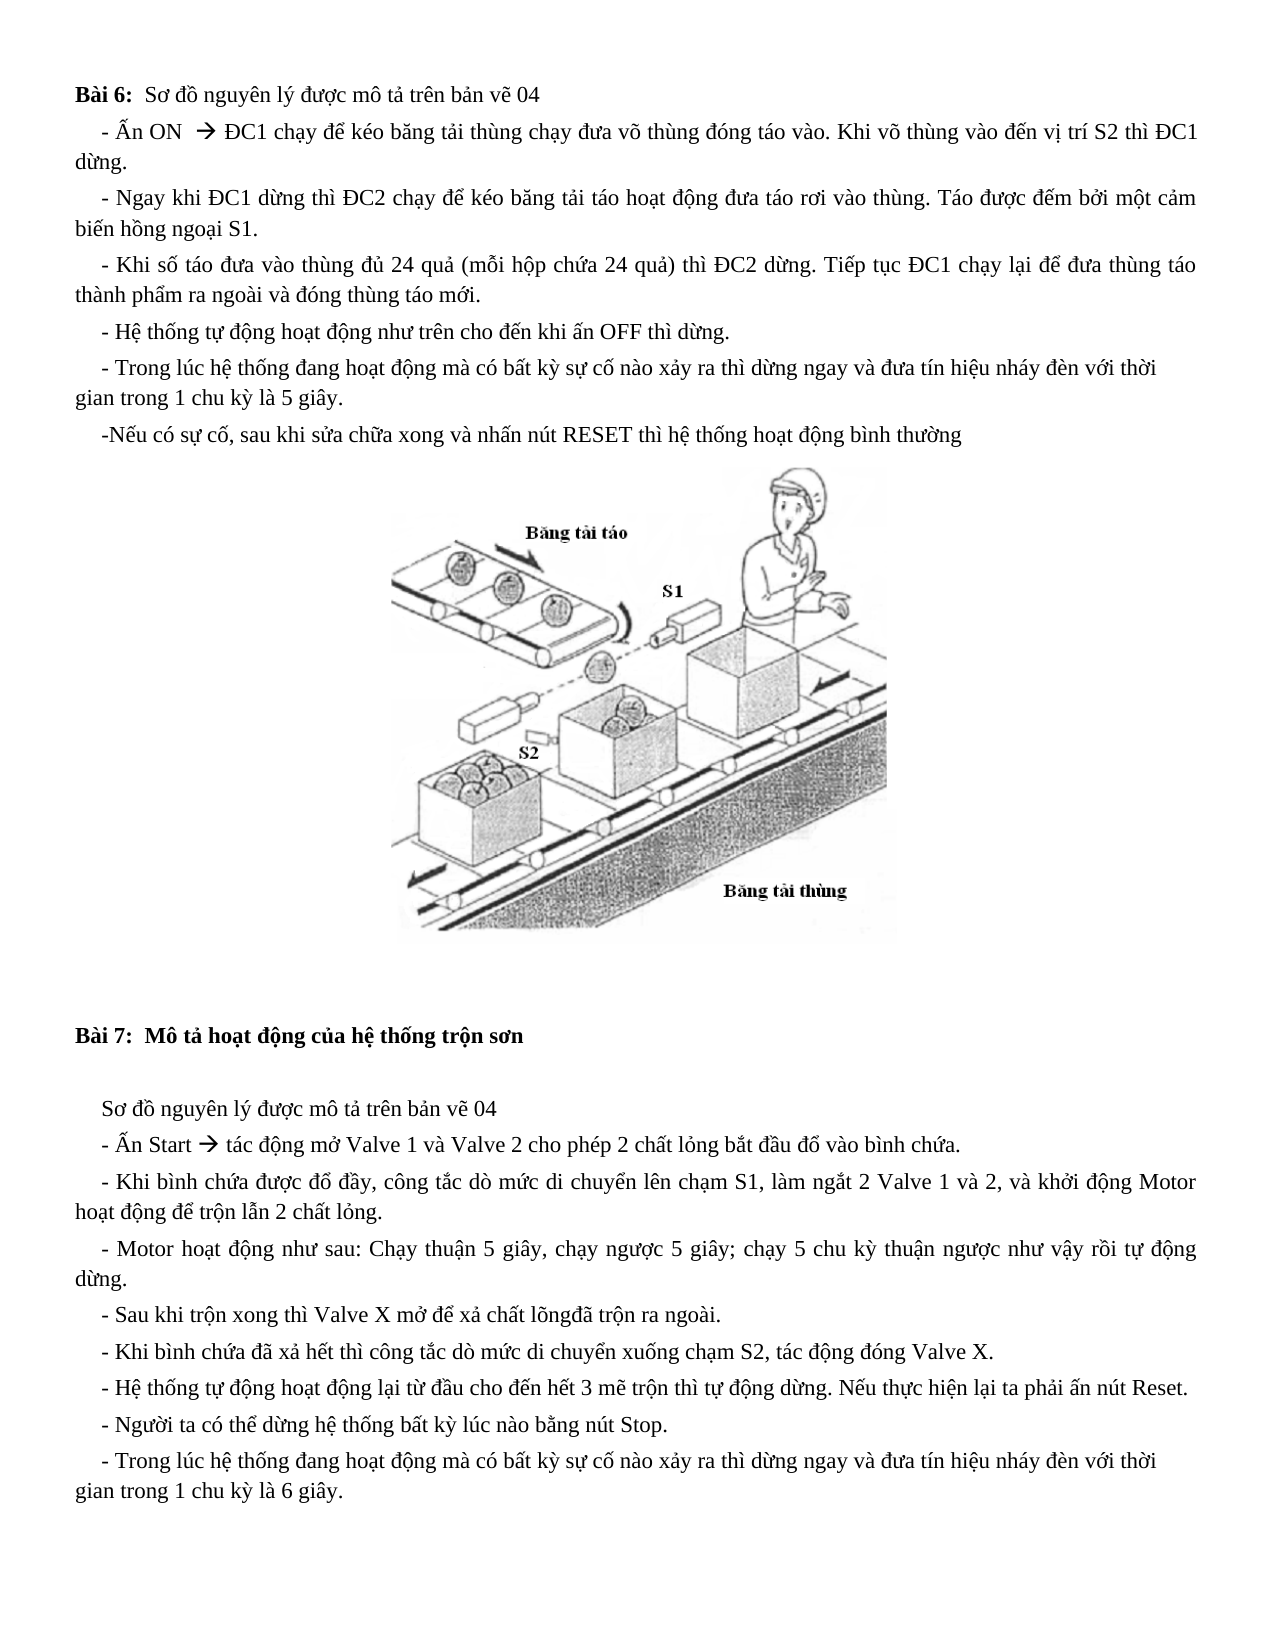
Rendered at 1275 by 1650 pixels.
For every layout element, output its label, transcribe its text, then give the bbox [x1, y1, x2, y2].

text - Khi bình chứa được đổ đầy, công tắc dò mức di chuyển lên chạm S1, làm ngắt 2 Valve 1 và 2, và khởi động Motor hoạt động để trộn lẫn 2 chất lỏng. [75, 1168, 1200, 1224]
text - Ấn Start tác động mở Valve 1 và Valve 2 cho phép 2 chất lỏng bắt đầu đổ vào bình chứa. [75, 1131, 1200, 1158]
text - Ấn ON ĐC1 chạy để kéo băng tải thùng chạy đưa võ thùng đóng táo vào. Khi võ thùng vào đến vị trí S2 thì ĐC1 dừng. [75, 118, 1200, 174]
text Bài 7: Mô tả hoạt động của hệ thống trộn sơn [75, 1022, 1200, 1048]
text - Khi số táo đưa vào thùng đủ 24 quả (mỗi hộp chứa 24 quả) thì ĐC2 dừng. Tiếp tục ĐC1 chạy lại để đưa thùng táo thành phẩm ra ngoài và đóng thùng táo mới. [75, 251, 1200, 308]
text - Người ta có thể dừng hệ thống bất kỳ lúc nào bằng nút Stop. [75, 1411, 1200, 1437]
text -Nếu có sự cố, sau khi sửa chữa xong và nhấn nút RESET thì hệ thống hoạt động bình thường [75, 421, 1200, 447]
text - Hệ thống tự động hoạt động lại từ đầu cho đến hết 3 mẽ trộn thì tự động dừng. Nếu thực hiện lại ta phải ấn nút Reset. [75, 1374, 1200, 1401]
text - Khi bình chứa đã xả hết thì công tắc dò mức di chuyển xuống chạm S2, tác động đóng Valve X. [75, 1338, 1200, 1364]
text Bài 6: Sơ đồ nguyên lý được mô tả trên bản vẽ 04 [75, 81, 1200, 108]
picture [377, 457, 898, 944]
text - Sau khi trộn xong thì Valve X mở để xả chất lõngđã trộn ra ngoài. [75, 1301, 1200, 1328]
text - Ngay khi ĐC1 dừng thì ĐC2 chạy để kéo băng tải táo hoạt động đưa táo rơi vào thùng. Táo được đếm bởi một cảm biến hồng ngoại S1. [75, 184, 1200, 241]
text - Trong lúc hệ thống đang hoạt động mà có bất kỳ sự cố nào xảy ra thì dừng ngay và đưa tín hiệu nháy đèn với thời gian trong 1 chu kỳ là 5 giây. [75, 354, 1200, 411]
text - Motor hoạt động như sau: Chạy thuận 5 giây, chạy ngược 5 giây; chạy 5 chu kỳ thuận ngược như vậy rồi tự động dừng. [75, 1234, 1200, 1291]
text Sơ đồ nguyên lý được mô tả trên bản vẽ 04 [75, 1095, 1200, 1121]
text - Hệ thống tự động hoạt động như trên cho đến khi ấn OFF thì dừng. [75, 318, 1200, 344]
text - Trong lúc hệ thống đang hoạt động mà có bất kỳ sự cố nào xảy ra thì dừng ngay và đưa tín hiệu nháy đèn với thời gian trong 1 chu kỳ là 6 giây. [75, 1447, 1200, 1504]
